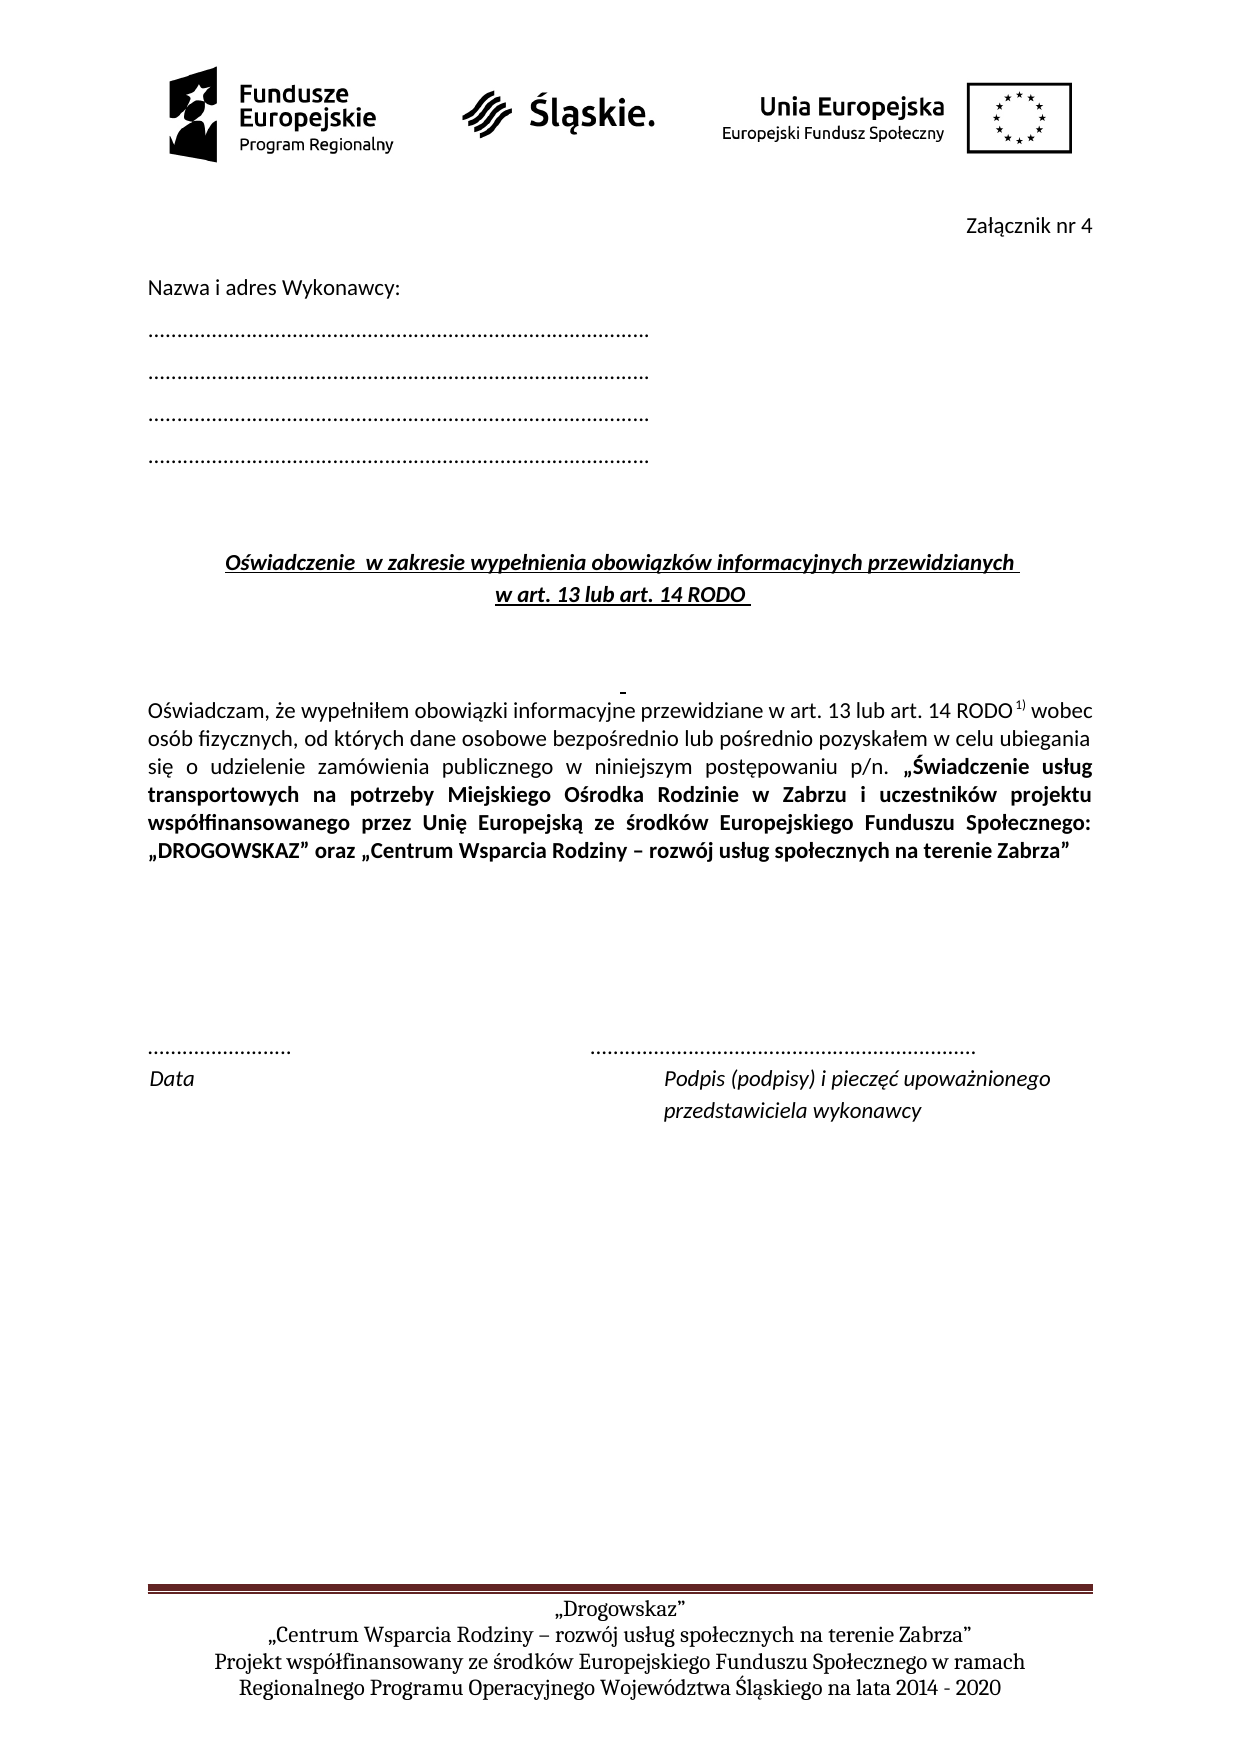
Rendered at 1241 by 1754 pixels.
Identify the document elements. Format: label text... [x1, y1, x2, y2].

text ....................................................................................... [148, 441, 1093, 469]
text Nazwa i adres Wykonawcy: [148, 273, 1093, 302]
text Załącznik nr 4 [221, 211, 1093, 239]
text Oświadczenie w zakresie wypełnienia obowiązków informacyjnych przewidzianych [148, 548, 1093, 576]
text Oświadczam, że wypełniłem obowiązki informacyjne przewidziane w art. 13 lub art. 14 RODO1) wobec osób fizycznych, od których dane osobowe bezpośrednio lub pośrednio pozyskałem w celu ubiegania się o udzielenie zamówienia publicznego w niniejszym postępowaniu p/n. „Świadczenie usług transportowych na potrzeby Miejskiego Ośrodka Rodzinie w Zabrzu i uczestników projektu współfinansowanego przez Unię Europejską ze środków Europejskiego Funduszu Społecznego: „DROGOWSKAZ” oraz „Centrum Wsparcia Rodziny – rozwój usług społecznych na terenie Zabrza” [148, 696, 1093, 864]
text ....................................................................................... [148, 316, 1093, 343]
text ......................... ................................................................... [148, 1032, 1093, 1060]
text ....................................................................................... [148, 399, 1093, 427]
picture [147, 44, 1094, 184]
text ....................................................................................... [148, 357, 1093, 386]
text w art. 13 lub art. 14 RODO [148, 580, 1093, 608]
text Data Podpis (podpisy) i pieczęć upoważnionego przedstawiciela wykonawcy [149, 1064, 1093, 1125]
